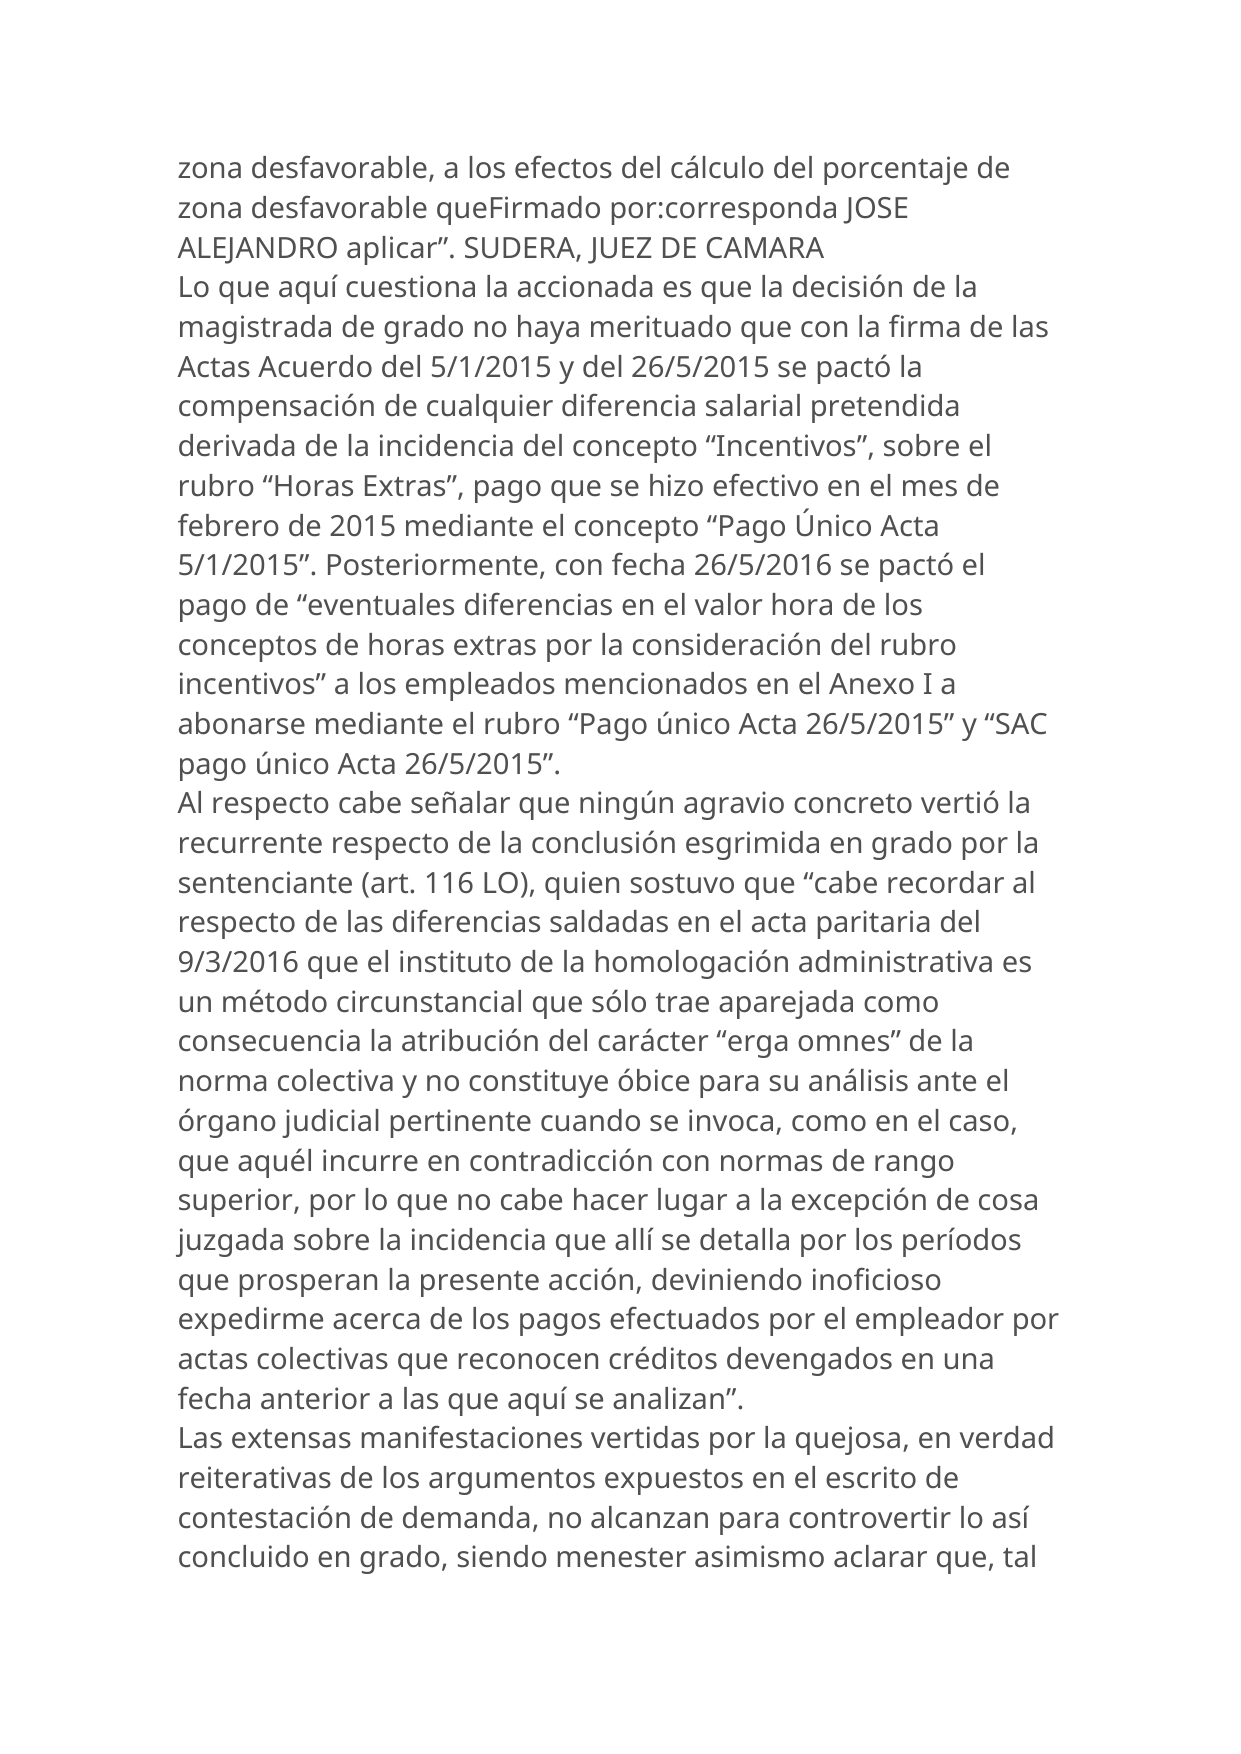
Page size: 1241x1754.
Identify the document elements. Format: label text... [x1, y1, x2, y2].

text Al respecto cabe señalar que ningún agravio concreto vertió la recurrente respecto de la conclusión esgrimida en grado por la sentenciante (art. 116 LO), quien sostuvo que “cabe recordar al respecto de las diferencias saldadas en el acta paritaria del 9/3/2016 que el instituto de la homologación administrativa es un método circunstancial que sólo trae aparejada como consecuencia la atribución del carácter “erga omnes” de la norma colectiva y no constituye óbice para su análisis ante el órgano judicial pertinente cuando se invoca, como en el caso, que aquél incurre en contradicción con normas de rango superior, por lo que no cabe hacer lugar a la excepción de cosa juzgada sobre la incidencia que allí se detalla por los períodos que prosperan la presente acción, deviniendo inoficioso expedirme acerca de los pagos efectuados por el empleador por actas colectivas que reconocen créditos devengados en una fecha anterior a las que aquí se analizan”. [177, 783, 1063, 1418]
text Lo que aquí cuestiona la accionada es que la decisión de la magistrada de grado no haya merituado que con la firma de las Actas Acuerdo del 5/1/2015 y del 26/5/2015 se pactó la compensación de cualquier diferencia salarial pretendida derivada de la incidencia del concepto “Incentivos”, sobre el rubro “Horas Extras”, pago que se hizo efectivo en el mes de febrero de 2015 mediante el concepto “Pago Único Acta 5/1/2015”. Posteriormente, con fecha 26/5/2016 se pactó el pago de “eventuales diferencias en el valor hora de los conceptos de horas extras por la consideración del rubro incentivos” a los empleados mencionados en el Anexo I a abonarse mediante el rubro “Pago único Acta 26/5/2015” y “SAC pago único Acta 26/5/2015”. [177, 267, 1063, 783]
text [177, 148, 1063, 267]
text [177, 1418, 1063, 1576]
